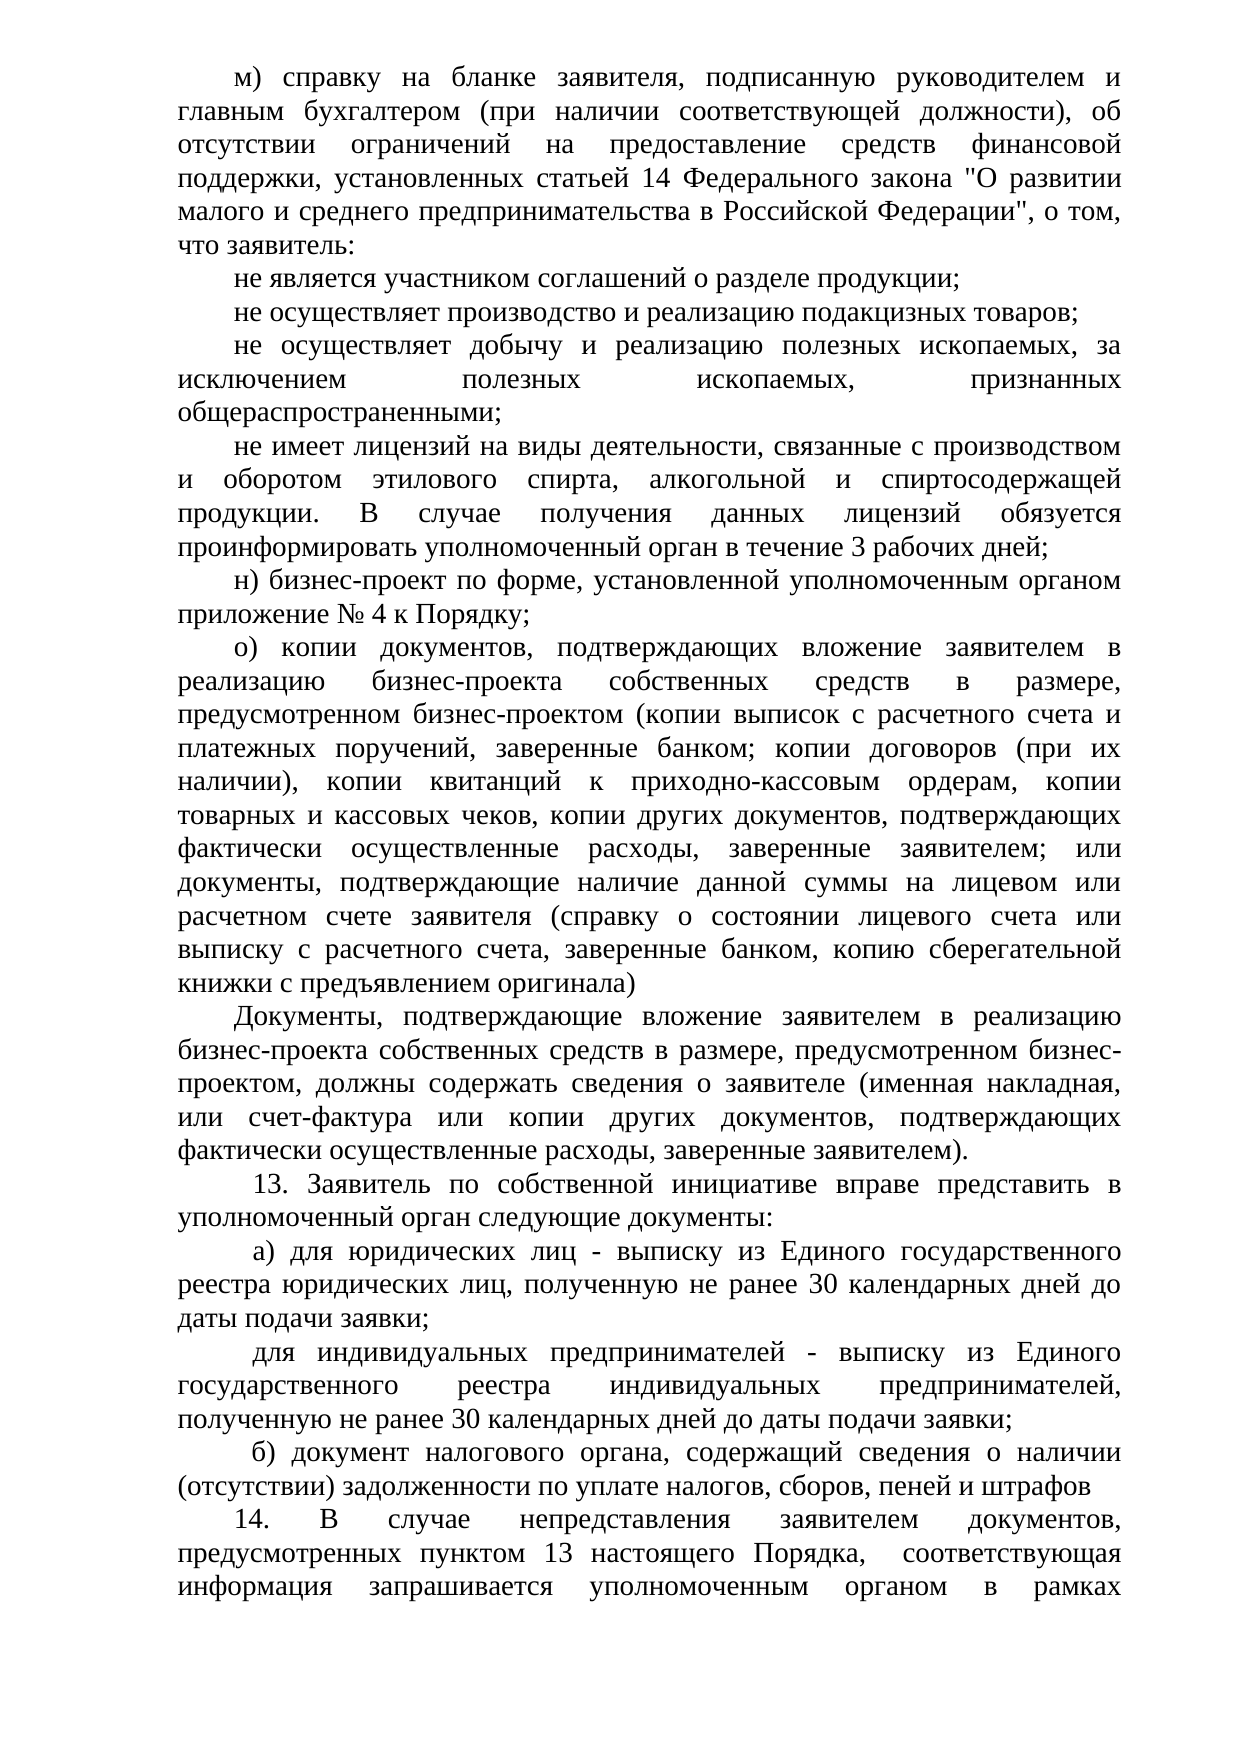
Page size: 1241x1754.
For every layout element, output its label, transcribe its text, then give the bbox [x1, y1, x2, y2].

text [177, 1501, 1122, 1602]
text а) для юридических лиц - выписку из Единого государственного реестра юридических лиц, полученную не ранее 30 календарных дней до даты подачи заявки; [177, 1233, 1122, 1334]
text Документы, подтверждающие вложение заявителем в реализацию бизнес-проекта собственных средств в размере, предусмотренном бизнес-проектом, должны содержать сведения о заявителе (именная накладная, или счет-фактура или копии других документов, подтверждающих фактически осуществленные расходы, заверенные заявителем). [177, 998, 1122, 1166]
text для индивидуальных предпринимателей - выписку из Единого государственного реестра индивидуальных предпринимателей, полученную не ранее 30 календарных дней до даты подачи заявки; [177, 1334, 1122, 1434]
text не осуществляет производство и реализацию подакцизных товаров; [177, 294, 1122, 327]
text не осуществляет добычу и реализацию полезных ископаемых, за исключением полезных ископаемых, признанных общераспространенными; [177, 327, 1122, 428]
text о) копии документов, подтверждающих вложение заявителем в реализацию бизнес-проекта собственных средств в размере, предусмотренном бизнес-проектом (копии выписок с расчетного счета и платежных поручений, заверенные банком; копии договоров (при их наличии), копии квитанций к приходно-кассовым ордерам, копии товарных и кассовых чеков, копии других документов, подтверждающих фактически осуществленные расходы, заверенные заявителем; или документы, подтверждающие наличие данной суммы на лицевом или расчетном счете заявителя (справку о состоянии лицевого счета или выписку с расчетного счета, заверенные банком, копию сберегательной книжки с предъявлением оригинала) [177, 629, 1122, 998]
text б) документ налогового органа, содержащий сведения о наличии (отсутствии) задолженности по уплате налогов, сборов, пеней и штрафов [177, 1434, 1122, 1501]
text не имеет лицензий на виды деятельности, связанные с производством и оборотом этилового спирта, алкогольной и спиртосодержащей продукции. В случае получения данных лицензий обязуется проинформировать уполномоченный орган в течение 3 рабочих дней; [177, 428, 1122, 562]
text м) справку на бланке заявителя, подписанную руководителем и главным бухгалтером (при наличии соответствующей должности), об отсутствии ограничений на предоставление средств финансовой поддержки, установленных статьей 14 Федерального закона "О развитии малого и среднего предпринимательства в Российской Федерации", о том, что заявитель: [177, 59, 1122, 260]
text 13. Заявитель по собственной инициативе вправе представить в уполномоченный орган следующие документы: [177, 1166, 1122, 1233]
text н) бизнес-проект по форме, установленной уполномоченным органом приложение № 4 к Порядку; [177, 562, 1122, 629]
text не является участником соглашений о разделе продукции; [177, 260, 1122, 294]
